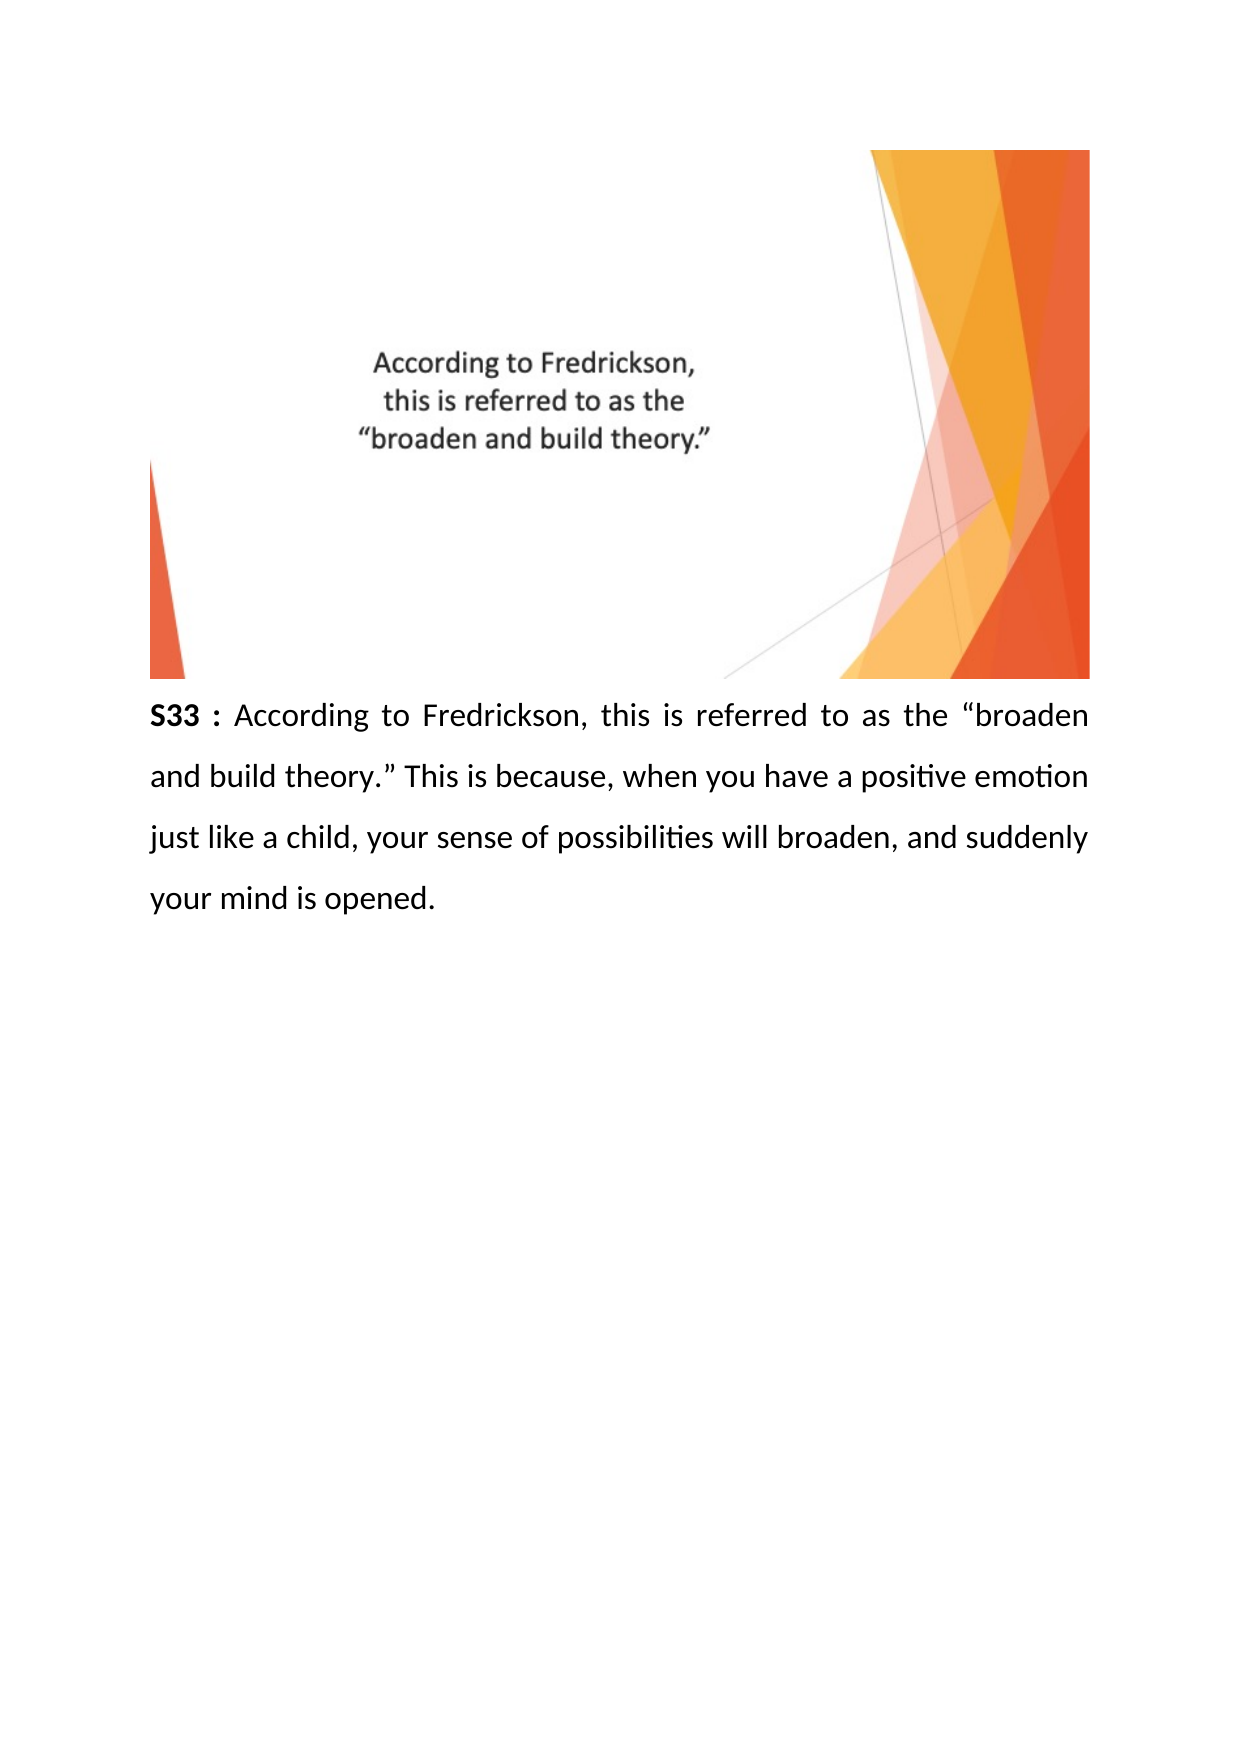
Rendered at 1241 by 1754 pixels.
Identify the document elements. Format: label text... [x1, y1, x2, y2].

text S33 : According to Fredrickson, this is referred to as the “broaden and build theory.” This is because, when you have a positive emotion just like a child, your sense of possibilities will broaden, and suddenly your mind is opened. [150, 694, 1090, 918]
picture [150, 150, 1090, 679]
